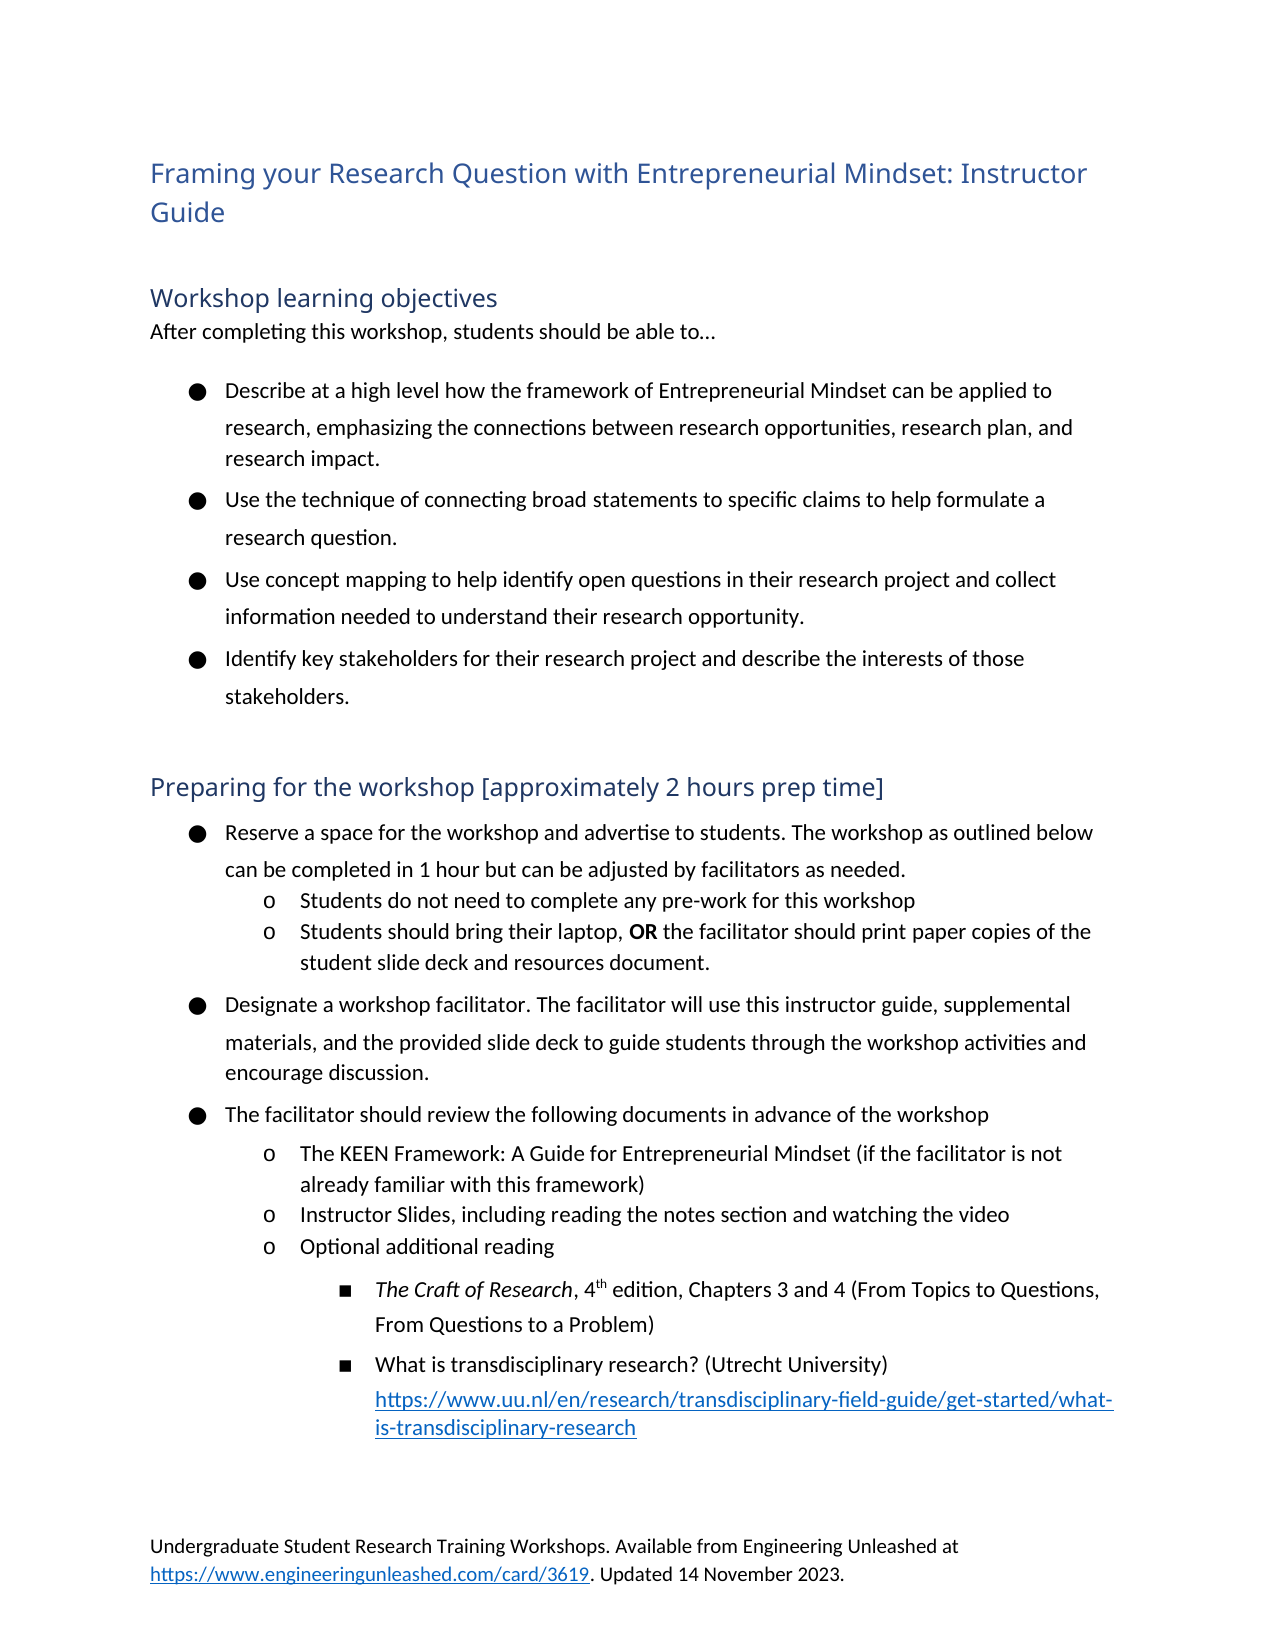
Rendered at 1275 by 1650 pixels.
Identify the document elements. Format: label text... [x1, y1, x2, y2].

list The Craft of Research, 4th edition, Chapters 3 and 4 (From Topics to Questions, From Questions to a Problem) [337, 1263, 1125, 1338]
list The facilitator should review the following documents in advance of the workshop [187, 1088, 1125, 1135]
list Reserve a space for the workshop and advertise to students. The workshop as outlined below can be completed in 1 hour but can be adjusted by facilitators as needed. [187, 806, 1125, 883]
list Use concept mapping to help identify open questions in their research project and collect information needed to understand their research opportunity. [187, 553, 1125, 630]
list Identify key stakeholders for their research project and describe the interests of those stakeholders. [187, 633, 1125, 710]
list What is transdisciplinary research? (Utrecht University) https://www.uu.nl/en/research/transdisciplinary-field-guide/get-started/what-is-transdisciplinary-research [337, 1338, 1125, 1442]
list Designate a workshop facilitator. The facilitator will use this instructor guide, supplemental materials, and the provided slide deck to guide students through the workshop activities and encourage discussion. [187, 979, 1125, 1086]
list The KEEN Framework: A Guide for Entrepreneurial Mindset (if the facilitator is not already familiar with this framework) [262, 1139, 1125, 1198]
list Students do not need to complete any pre-work for this workshop [262, 886, 1125, 915]
list Use the technique of connecting broad statements to specific claims to help formulate a research question. [187, 474, 1125, 551]
text After completing this workshop, students should be able to… [150, 317, 1125, 345]
subtitle Framing your Research Question with Entrepreneurial Mindset: Instructor Guide [150, 154, 1125, 231]
subtitle Workshop learning objectives [150, 281, 1125, 315]
list Students should bring their laptop, OR the facilitator should print paper copies of the student slide deck and resources document. [262, 917, 1125, 977]
subtitle Preparing for the workshop [approximately 2 hours prep time] [150, 769, 1125, 804]
list Instructor Slides, including reading the notes section and watching the video [262, 1201, 1125, 1230]
list Optional additional reading [262, 1232, 1125, 1261]
list Describe at a high level how the framework of Entrepreneurial Mindset can be applied to research, emphasizing the connections between research opportunities, research plan, and research impact. [187, 364, 1125, 472]
